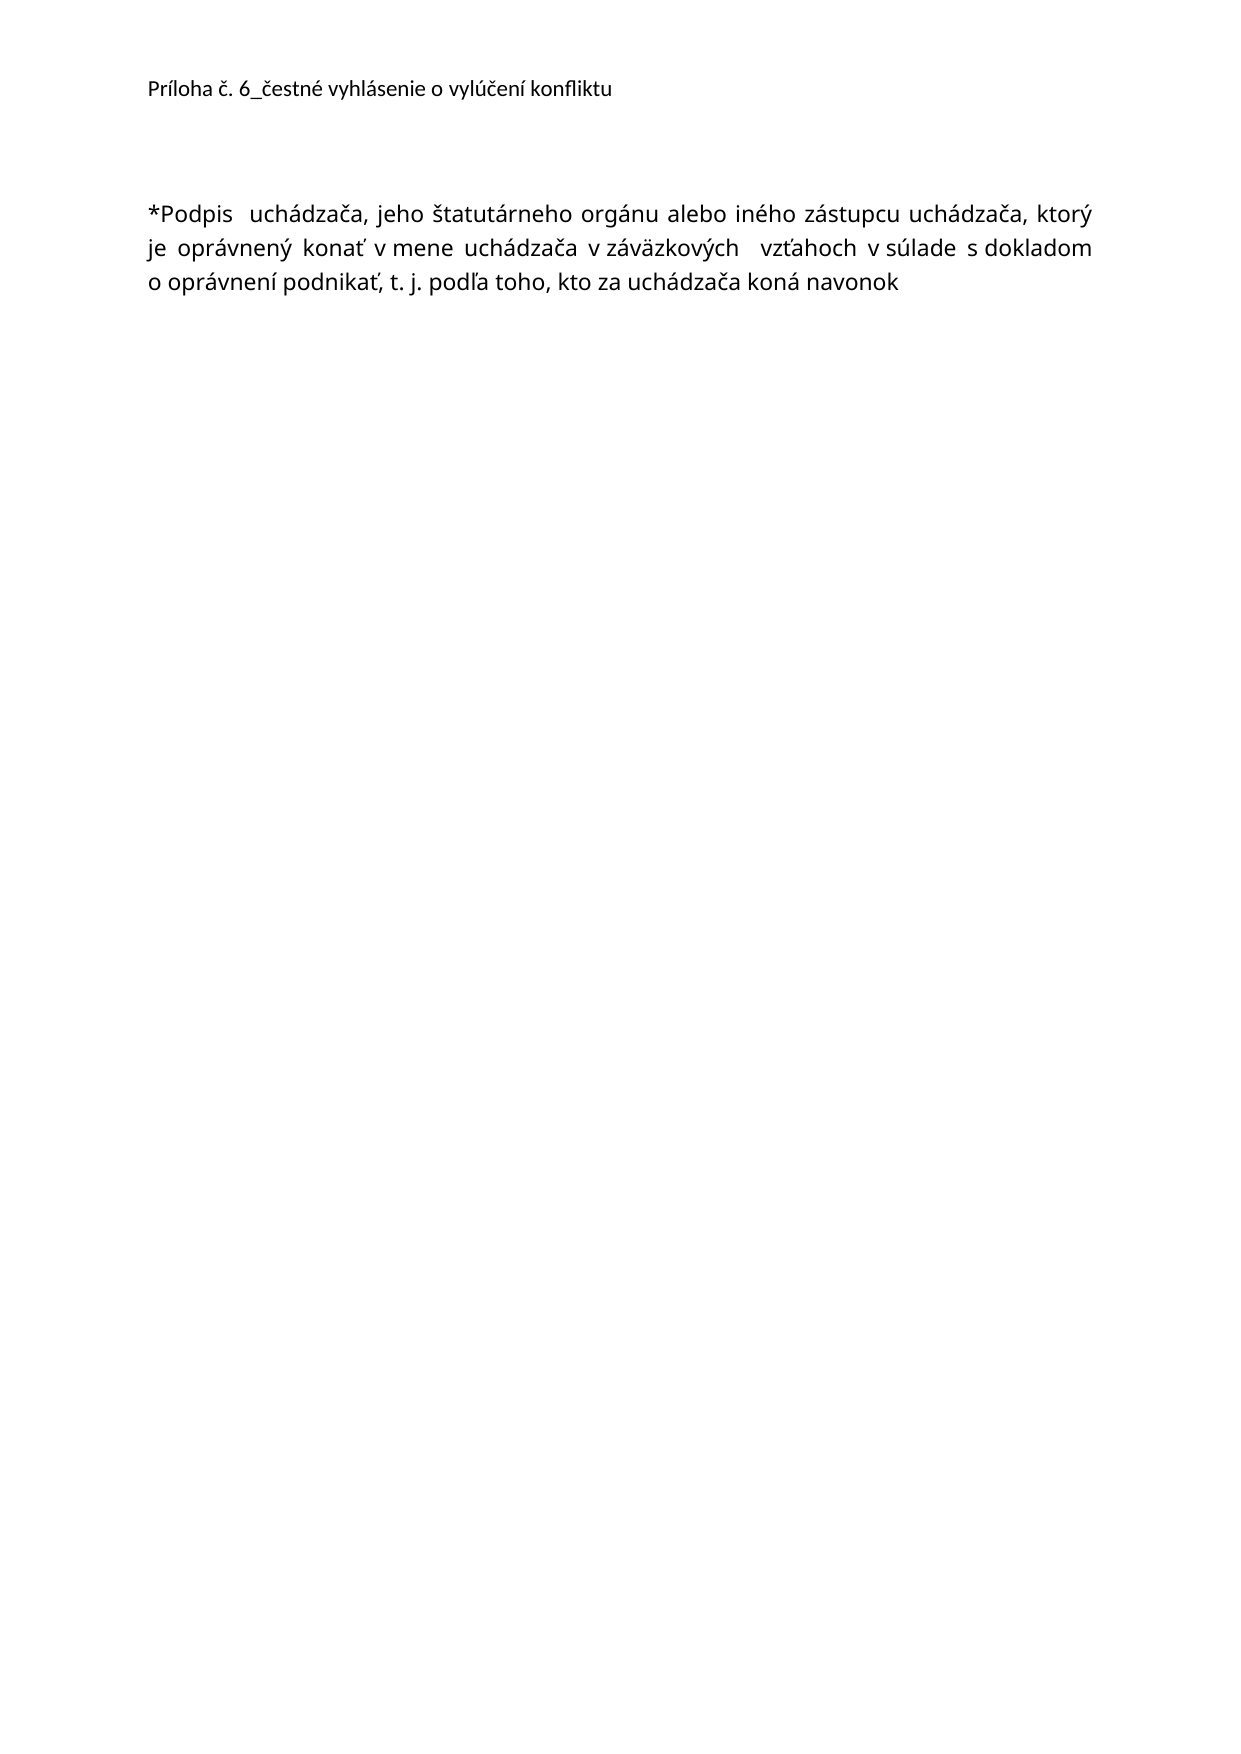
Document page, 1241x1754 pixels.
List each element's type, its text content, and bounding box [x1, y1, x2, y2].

text *Podpis uchádzača, jeho štatutárneho orgánu alebo iného zástupcu uchádzača, ktorý je oprávnený konať v mene uchádzača v záväzkových vzťahoch v súlade s dokladom o oprávnení podnikať, t. j. podľa toho, kto za uchádzača koná navonok [148, 198, 1093, 297]
